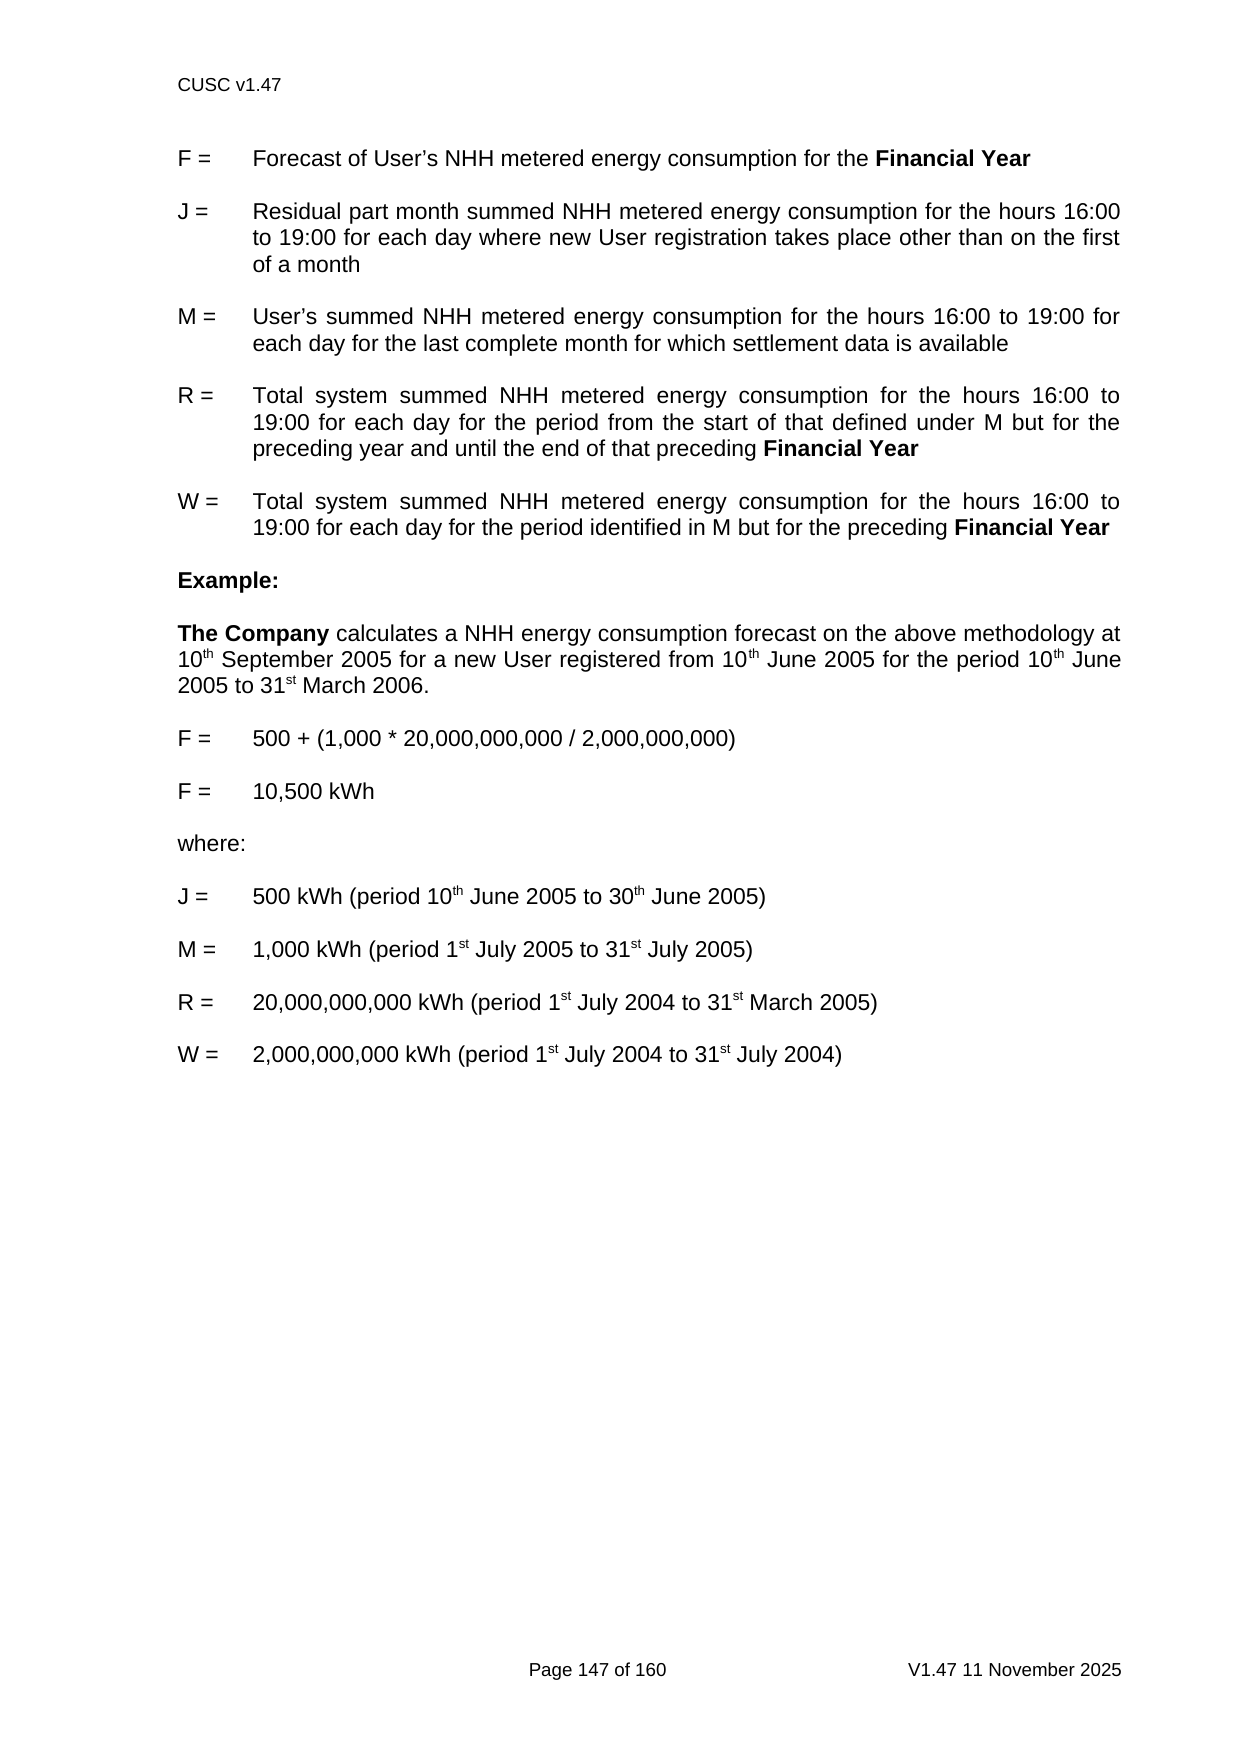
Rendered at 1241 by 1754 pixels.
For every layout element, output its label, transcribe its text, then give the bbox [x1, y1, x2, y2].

text The Company calculates a NHH energy consumption forecast on the above methodology at 10th September 2005 for a new User registered from 10th June 2005 for the period 10th June 2005 to 31st March 2006. [177, 619, 1121, 698]
text M = 1,000 kWh (period 1st July 2005 to 31st July 2005) [177, 936, 1121, 962]
text W = Total system summed NHH metered energy consumption for the hours 16:00 to 19:00 for each day for the period identified in M but for the preceding Financial Year [177, 488, 1121, 540]
text J = 500 kWh (period 10th June 2005 to 30th June 2005) [177, 883, 1121, 909]
text Example: [177, 567, 1121, 593]
text F = Forecast of User’s NHH metered energy consumption for the Financial Year [177, 145, 1121, 171]
text M = User’s summed NHH metered energy consumption for the hours 16:00 to 19:00 for each day for the last complete month for which settlement data is available [177, 303, 1121, 356]
text R = 20,000,000,000 kWh (period 1st July 2004 to 31st March 2005) [177, 988, 1121, 1015]
text where: [177, 830, 1121, 857]
text J = Residual part month summed NHH metered energy consumption for the hours 16:00 to 19:00 for each day where new User registration takes place other than on the first of a month [177, 198, 1121, 277]
text F = 10,500 kWh [177, 778, 1121, 804]
text R = Total system summed NHH metered energy consumption for the hours 16:00 to 19:00 for each day for the period from the start of that defined under M but for the preceding year and until the end of that preceding Financial Year [177, 382, 1121, 461]
text W = 2,000,000,000 kWh (period 1st July 2004 to 31st July 2004) [177, 1041, 1121, 1067]
text F = 500 + (1,000 * 20,000,000,000 / 2,000,000,000) [177, 725, 1121, 751]
